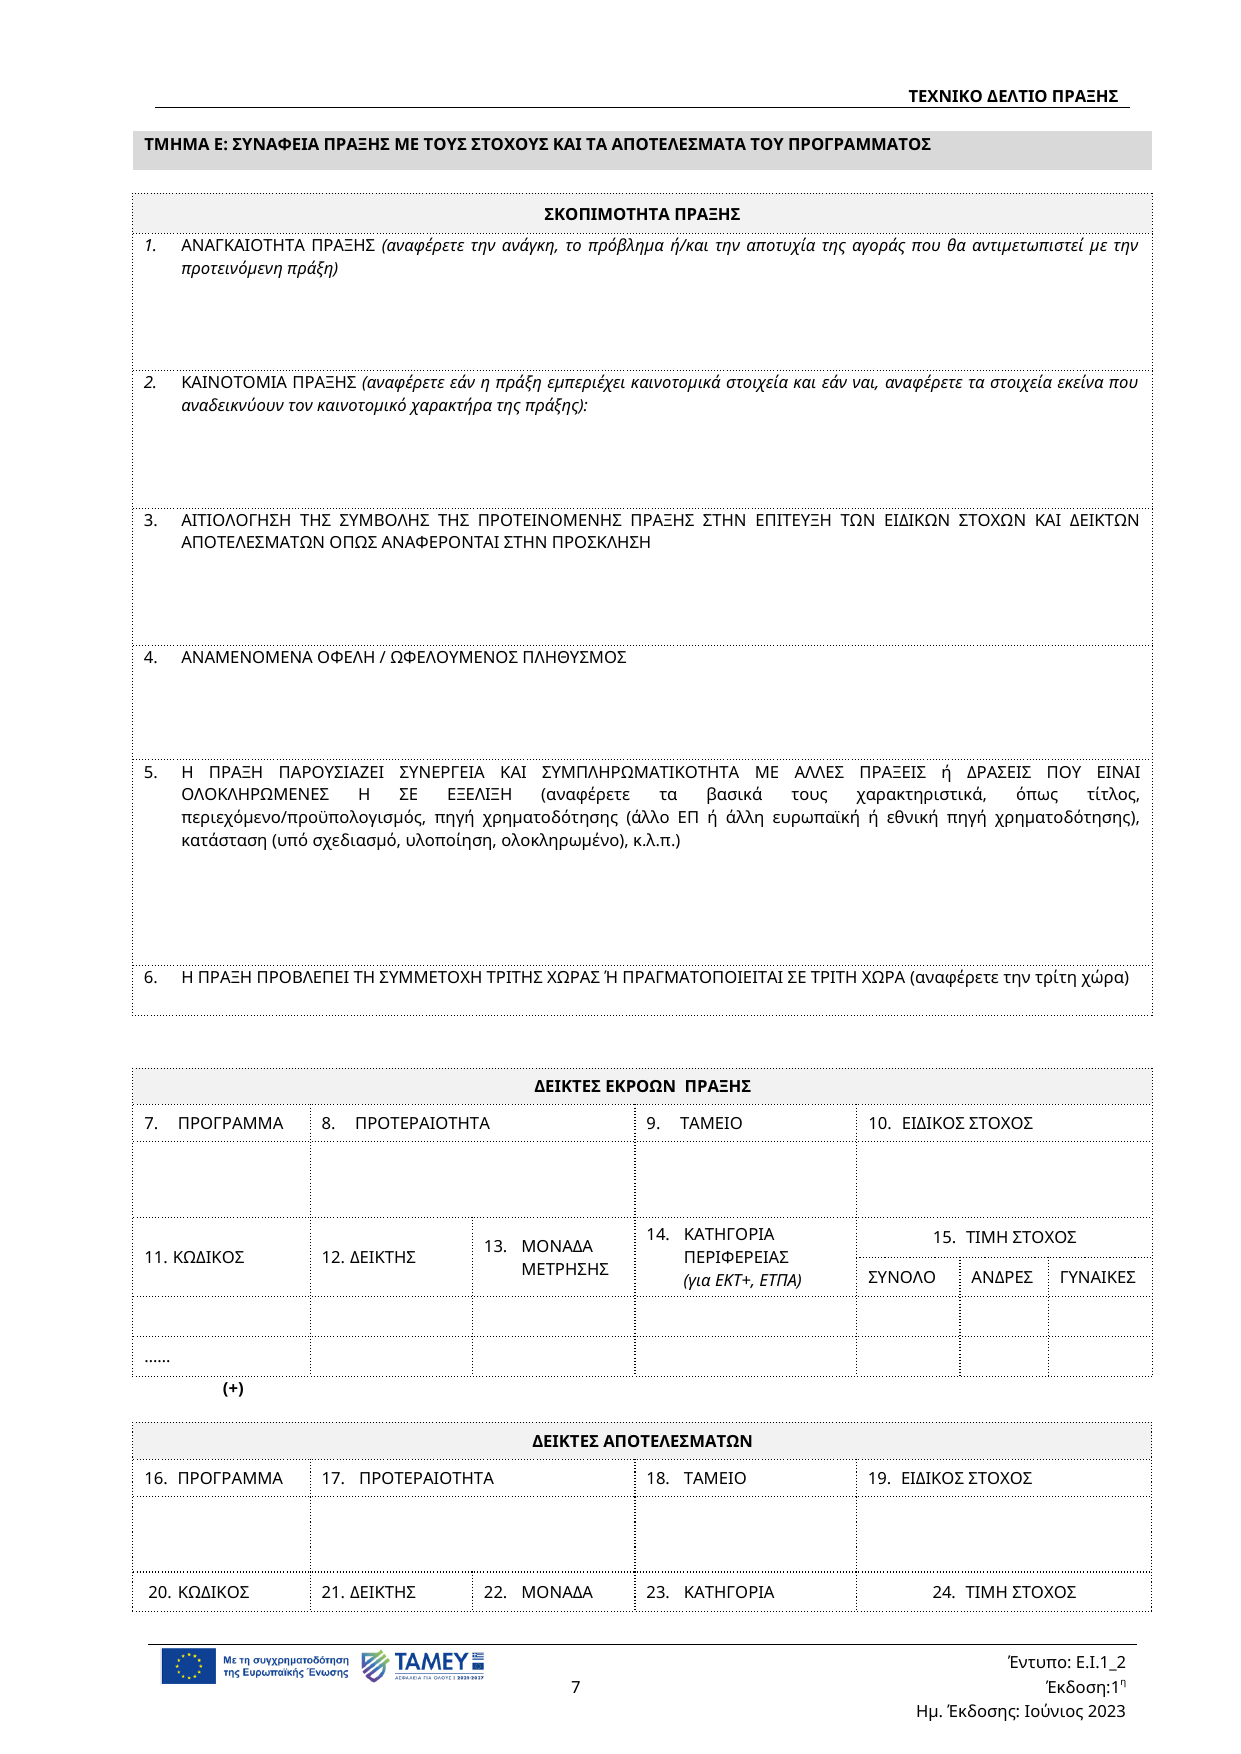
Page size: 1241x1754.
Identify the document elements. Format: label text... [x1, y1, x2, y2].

table_cell [310, 1296, 472, 1336]
table_cell …… [133, 1336, 310, 1376]
table_cell ΠΡΟΤΕΡΑΙΟΤΗΤΑ [310, 1459, 635, 1496]
table_cell [133, 1296, 310, 1336]
table_cell ΑΝΑΜΕΝΟΜΕΝΑ ΟΦΕΛΗ / ΩΦΕΛΟΥΜΕΝΟΣ ΠΛΗΘΥΣΜΟΣ [132, 645, 1152, 759]
table_header ΔΕΙΚΤΕΣ ΕΚΡΟΩΝ ΠΡΑΞΗΣ [133, 1068, 1152, 1104]
table_cell ΓΥΝΑΙΚΕΣ [1048, 1257, 1152, 1296]
table_cell [635, 1496, 856, 1571]
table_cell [635, 1571, 856, 1611]
table_cell ΠΡΟΓΡΑΜΜΑ [133, 1104, 310, 1141]
table_cell ΕΙΔΙΚΟΣ ΣΤΟΧΟΣ [856, 1459, 1152, 1496]
table_cell [310, 1336, 472, 1376]
table_header ΣΚΟΠΙΜΟΤΗΤΑ ΠΡΑΞΗΣ [132, 193, 1152, 233]
text (+) [148, 1377, 1137, 1399]
table_cell ΣΥΝΟΛΟ [857, 1257, 960, 1296]
table_cell [960, 1296, 1048, 1336]
table_cell ΑΙΤΙΟΛΟΓΗΣΗ ΤΗΣ ΣΥΜΒΟΛΗΣ ΤΗΣ ΠΡΟΤΕΙΝΟΜΕΝΗΣ ΠΡΑΞΗΣ ΣΤΗΝ ΕΠΙΤΕΥΞΗ ΤΩΝ ΕΙΔΙΚΩΝ ΣΤΟΧΩΝ ΚΑΙ ΔΕΙΚΤΩΝ ΑΠΟΤΕΛΕΣΜΑΤΩΝ ΟΠΩΣ ΑΝΑΦΕΡΟΝΤΑΙ ΣΤΗΝ ΠΡΟΣΚΛΗΣΗ [132, 508, 1152, 645]
table_cell [857, 1336, 960, 1376]
table_cell [857, 1296, 960, 1336]
table_cell ΕΙΔΙΚΟΣ ΣΤΟΧΟΣ [857, 1104, 1152, 1141]
table_cell ΚΩΔΙΚΟΣ [133, 1217, 310, 1296]
table_cell ΚΑΤΗΓΟΡΙΑ ΠΕΡΙΦΕΡΕΙΑΣ (για ΕΚΤ+, ΕΤΠΑ) [635, 1217, 857, 1296]
table_cell ΠΡΟΓΡΑΜΜΑ [133, 1459, 310, 1496]
table_header τμημα Ε: ΣΥΝΑΦΕΙΑ ΠΡΑΞΗΣ ΜΕ τους ΣΤΟΧΟΥς και τα αποτελεσματα ΤΟΥ ΠΡΟΓΡΑΜΜΑΤΟΣ [133, 131, 1152, 170]
table_cell [1048, 1296, 1152, 1336]
table_cell [635, 1296, 857, 1336]
table_cell ΔΕΙΚΤΗΣ [310, 1571, 472, 1611]
table_cell ΜΟΝΑΔΑ ΜΕΤΡΗΣΗΣ [473, 1571, 635, 1611]
table_cell ΑΝΑΓΚΑΙΟΤΗΤΑ ΠΡΑΞΗΣ (αναφέρετε την ανάγκη, το πρόβλημα ή/και την αποτυχία της αγοράς που θα αντιμετωπιστεί με την προτεινόμενη πράξη) [132, 233, 1152, 370]
table_cell ΔΕΙΚΤΗΣ [310, 1217, 472, 1296]
table_cell Η ΠΡΑΞΗ ΠΑΡΟΥΣΙΑΖΕΙ ΣΥΝΕΡΓΕΙΑ ΚΑΙ ΣΥΜΠΛΗΡΩΜΑΤΙΚΟΤΗΤΑ ΜΕ ΑΛΛΕΣ ΠΡΑΞΕΙΣ ή ΔΡΑΣΕΙΣ ΠΟΥ ΕΙΝΑΙ ΟΛΟΚΛΗΡΩΜΕΝΕΣ Η ΣΕ ΕΞΕΛΙΞΗ (αναφέρετε τα βασικά τους χαρακτηριστικά, όπως τίτλος, περιεχόμενο/προϋπολογισμός, πηγή χρηματοδότησης (άλλο ΕΠ ή άλλη ευρωπαϊκή ή εθνική πηγή χρηματοδότησης), κατάσταση (υπό σχεδιασμό, υλοποίηση, ολοκληρωμένο), κ.λ.π.) [132, 759, 1152, 965]
table_header ΔΕΙΚΤΕΣ ΑΠΟΤΕΛΕΣΜΑΤΩΝ [133, 1422, 1152, 1459]
table_cell [310, 1496, 635, 1571]
table_cell ΚΑΙΝΟΤΟΜΙΑ ΠΡΑΞΗΣ (αναφέρετε εάν η πράξη εμπεριέχει καινοτομικά στοιχεία και εάν ναι, αναφέρετε τα στοιχεία εκείνα που αναδεικνύουν τον καινοτομικό χαρακτήρα της πράξης): [132, 370, 1152, 507]
table_cell ΠΡΟΤΕΡΑΙΟΤΗΤΑ [310, 1104, 635, 1141]
table_cell [133, 1141, 310, 1217]
table_cell [473, 1296, 635, 1336]
table_cell [856, 1496, 1152, 1571]
table_cell ΤΑΜΕΙΟ [635, 1459, 856, 1496]
table_cell ΤΑΜΕΙΟ [635, 1104, 857, 1141]
table_cell Η ΠΡΑΞΗ ΠΡΟΒΛΕΠΕΙ ΤΗ ΣΥΜΜΕΤΟΧΗ ΤΡΙΤΗΣ ΧΩΡΑΣ Ή ΠΡΑΓΜΑΤΟΠΟΙΕΙΤΑΙ ΣΕ ΤΡΙΤΗ ΧΩΡΑ (αναφέρετε την τρίτη χώρα) [132, 965, 1152, 1014]
table_cell ΤΙΜΗ ΣΤΟΧΟΣ [857, 1217, 1152, 1257]
table_cell [960, 1336, 1048, 1376]
table_cell [857, 1141, 1152, 1217]
table_cell [635, 1141, 857, 1217]
table_cell ΜΟΝΑΔΑ ΜΕΤΡΗΣΗΣ [473, 1217, 635, 1296]
table_cell [310, 1141, 635, 1217]
picture [158, 1645, 487, 1686]
table_cell ΤΙΜΗ ΣΤΟΧΟΣ [856, 1571, 1152, 1611]
table_cell ΚΩΔΙΚΟΣ [133, 1571, 310, 1611]
table_cell ΑΝΔΡΕΣ [960, 1257, 1048, 1296]
table_cell [635, 1336, 857, 1376]
table_cell [133, 1496, 310, 1571]
table_cell [473, 1336, 635, 1376]
table_cell [1048, 1336, 1152, 1376]
